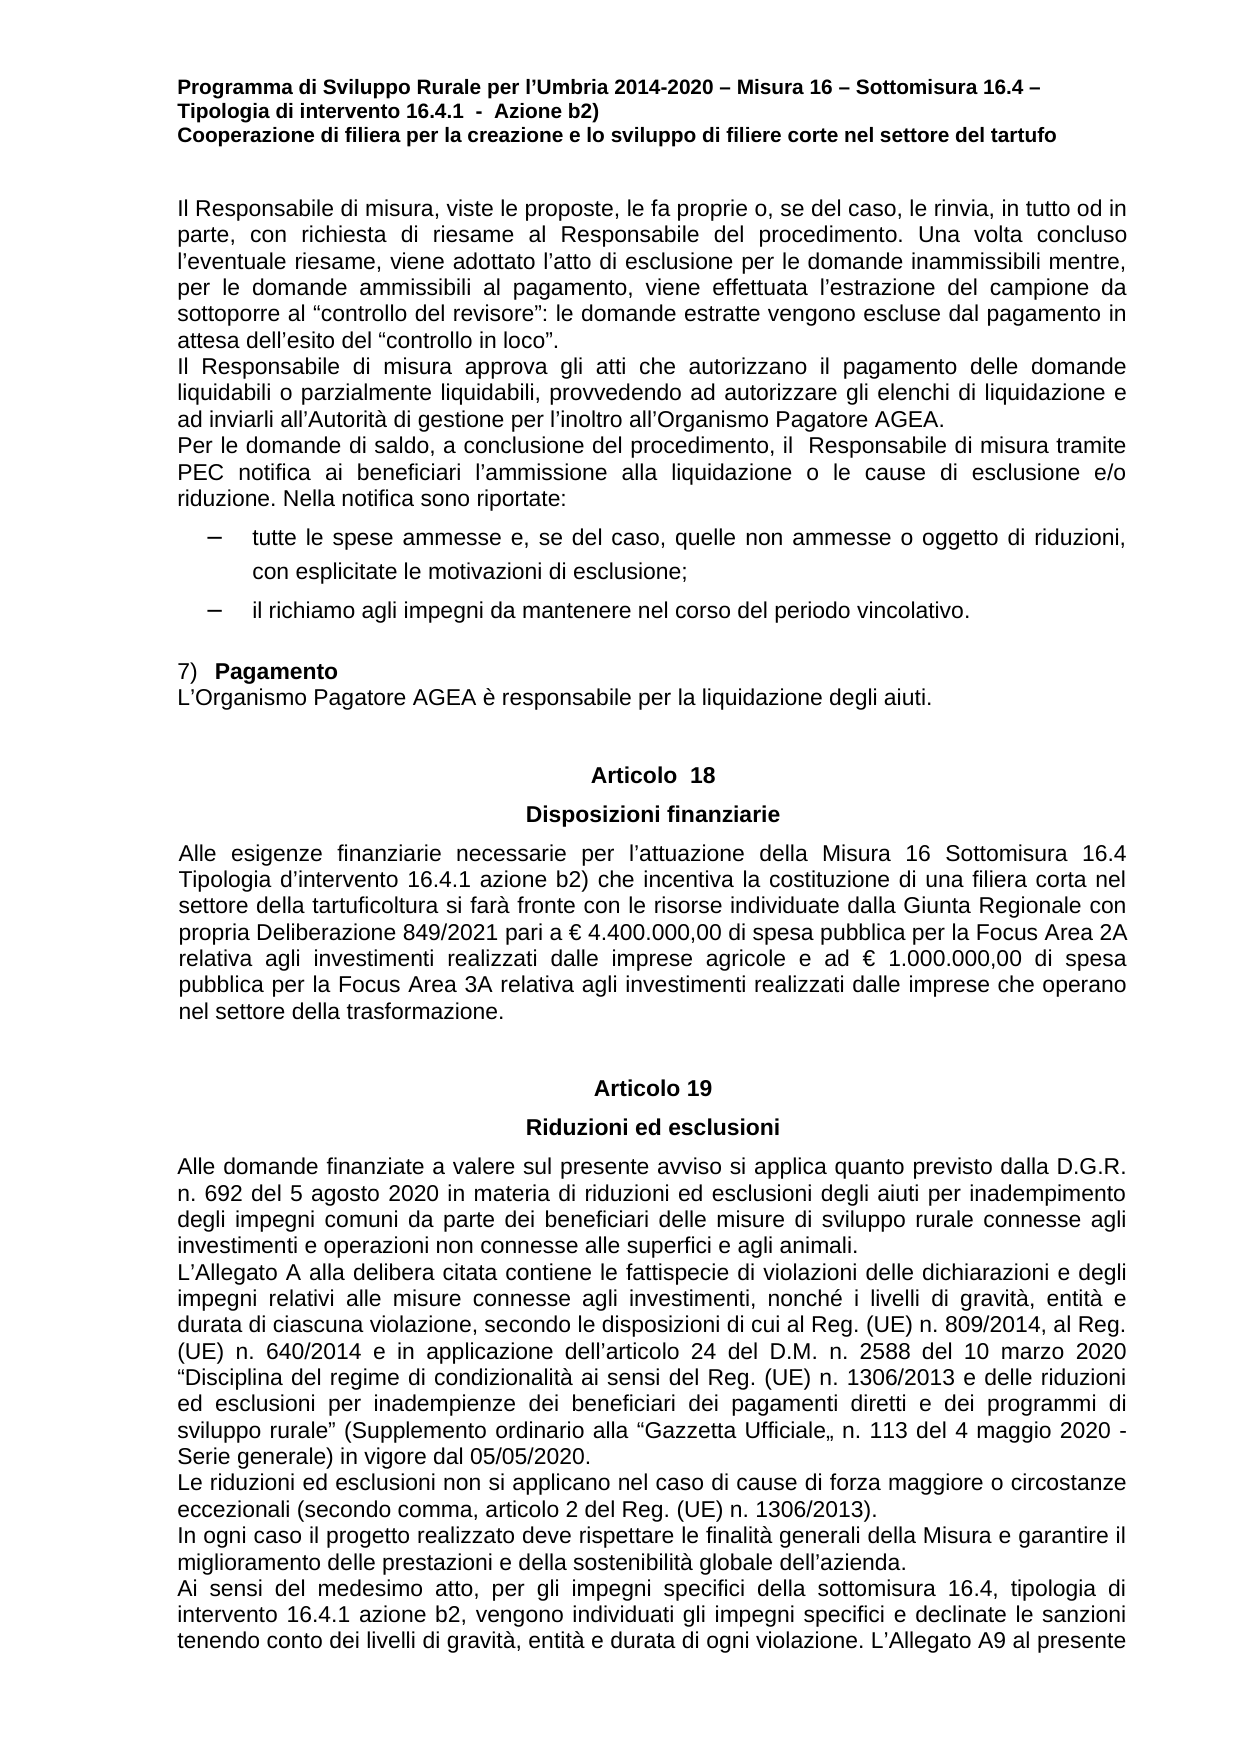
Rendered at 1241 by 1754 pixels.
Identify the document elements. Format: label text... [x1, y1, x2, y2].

text Disposizioni finanziarie [178, 801, 1128, 827]
text Articolo 19 [178, 1075, 1128, 1102]
text Per le domande di saldo, a conclusione del procedimento, il Responsabile di misura tramite PEC notifica ai beneficiari l’ammissione alla liquidazione o le cause di esclusione e/o riduzione. Nella notifica sono riportate: [177, 432, 1128, 511]
text L’Allegato A alla delibera citata contiene le fattispecie di violazioni delle dichiarazioni e degli impegni relativi alle misure connesse agli investimenti, nonché i livelli di gravità, entità e durata di ciascuna violazione, secondo le disposizioni di cui al Reg. (UE) n. 809/2014, al Reg. (UE) n. 640/2014 e in applicazione dell’articolo 24 del D.M. n. 2588 del 10 marzo 2020 “Disciplina del regime di condizionalità ai sensi del Reg. (UE) n. 1306/2013 e delle riduzioni ed esclusioni per inadempienze dei beneficiari dei pagamenti diretti e dei programmi di sviluppo rurale” (Supplemento ordinario alla “Gazzetta Ufficiale„ n. 113 del 4 maggio 2020 - Serie generale) in vigore dal 05/05/2020. [177, 1258, 1128, 1469]
text L’Organismo Pagatore AGEA è responsabile per la liquidazione degli aiuti. [177, 684, 1128, 711]
text Alle domande finanziate a valere sul presente avviso si applica quanto previsto dalla D.G.R. n. 692 del 5 agosto 2020 in materia di riduzioni ed esclusioni degli aiuti per inadempimento degli impegni comuni da parte dei beneficiari delle misure di sviluppo rurale connesse agli investimenti e operazioni non connesse alle superfici e agli animali. [177, 1153, 1128, 1258]
text Le riduzioni ed esclusioni non si applicano nel caso di cause di forza maggiore o circostanze eccezionali (secondo comma, articolo 2 del Reg. (UE) n. 1306/2013). [177, 1469, 1128, 1522]
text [177, 1575, 1128, 1654]
text Il Responsabile di misura approva gli atti che autorizzano il pagamento delle domande liquidabili o parzialmente liquidabili, provvedendo ad autorizzare gli elenchi di liquidazione e ad inviarli all’Autorità di gestione per l’inoltro all’Organismo Pagatore AGEA. [177, 353, 1128, 432]
text Alle esigenze finanziarie necessarie per l’attuazione della Misura 16 Sottomisura 16.4 Tipologia d’intervento 16.4.1 azione b2) che incentiva la costituzione di una filiera corta nel settore della tartuficoltura si farà fronte con le risorse individuate dalla Giunta Regionale con propria Deliberazione 849/2021 pari a € 4.400.000,00 di spesa pubblica per la Focus Area 2A relativa agli investimenti realizzati dalle imprese agricole e ad € 1.000.000,00 di spesa pubblica per la Focus Area 3A relativa agli investimenti realizzati dalle imprese che operano nel settore della trasformazione. [178, 839, 1128, 1024]
list tutte le spese ammesse e, se del caso, quelle non ammesse o oggetto di riduzioni, con esplicitate le motivazioni di esclusione; [214, 511, 1128, 584]
text In ogni caso il progetto realizzato deve rispettare le finalità generali della Misura e garantire il miglioramento delle prestazioni e della sostenibilità globale dell’azienda. [177, 1522, 1128, 1575]
list Pagamento [177, 658, 1128, 684]
text Articolo 18 [178, 762, 1128, 788]
text Il Responsabile di misura, viste le proposte, le fa proprie o, se del caso, le rinvia, in tutto od in parte, con richiesta di riesame al Responsabile del procedimento. Una volta concluso l’eventuale riesame, viene adottato l’atto di esclusione per le domande inammissibili mentre, per le domande ammissibili al pagamento, viene effettuata l’estrazione del campione da sottoporre al “controllo del revisore”: le domande estratte vengono escluse dal pagamento in attesa dell’esito del “controllo in loco”. [177, 195, 1128, 353]
list il richiamo agli impegni da mantenere nel corso del periodo vincolativo. [214, 584, 1128, 631]
text Riduzioni ed esclusioni [178, 1114, 1128, 1141]
